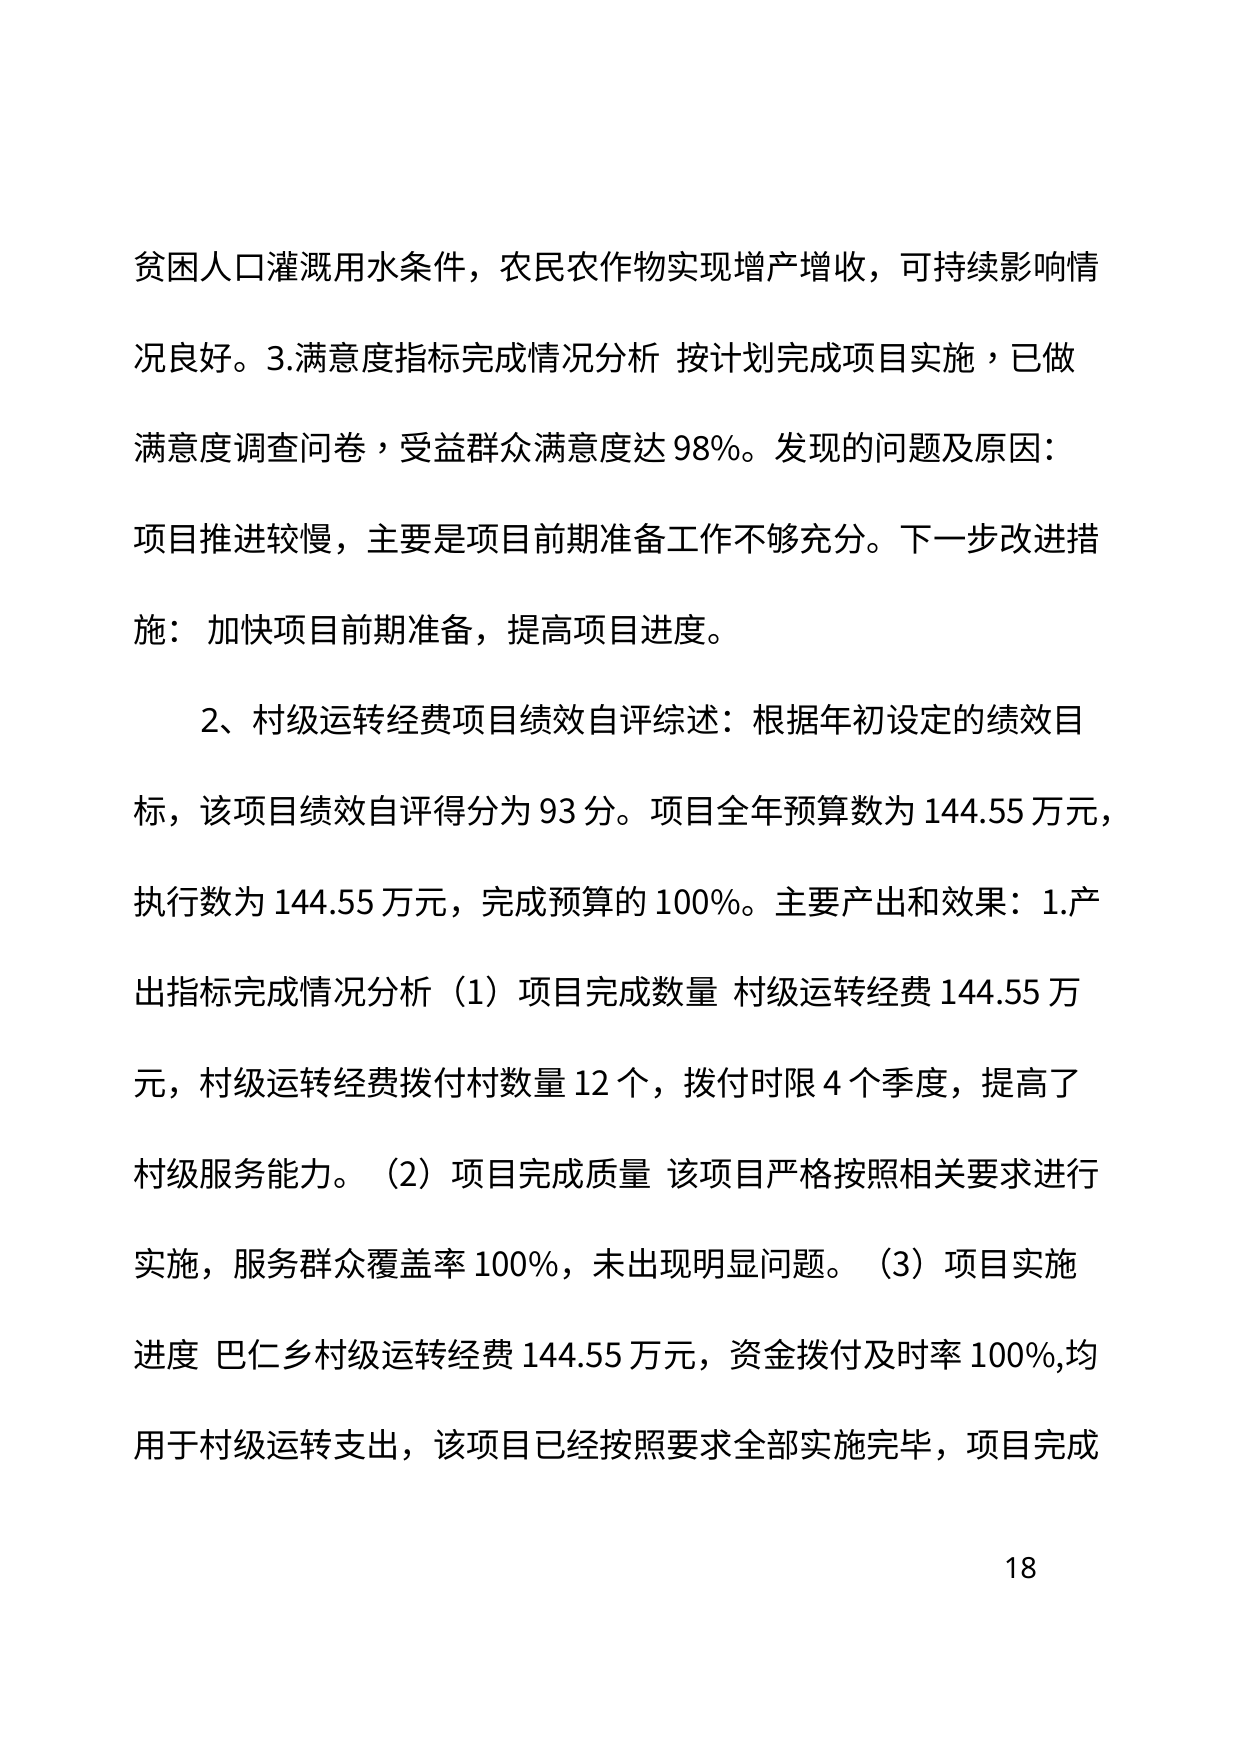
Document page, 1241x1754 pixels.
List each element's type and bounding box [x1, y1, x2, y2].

text [133, 673, 1107, 1489]
text [133, 220, 1107, 673]
